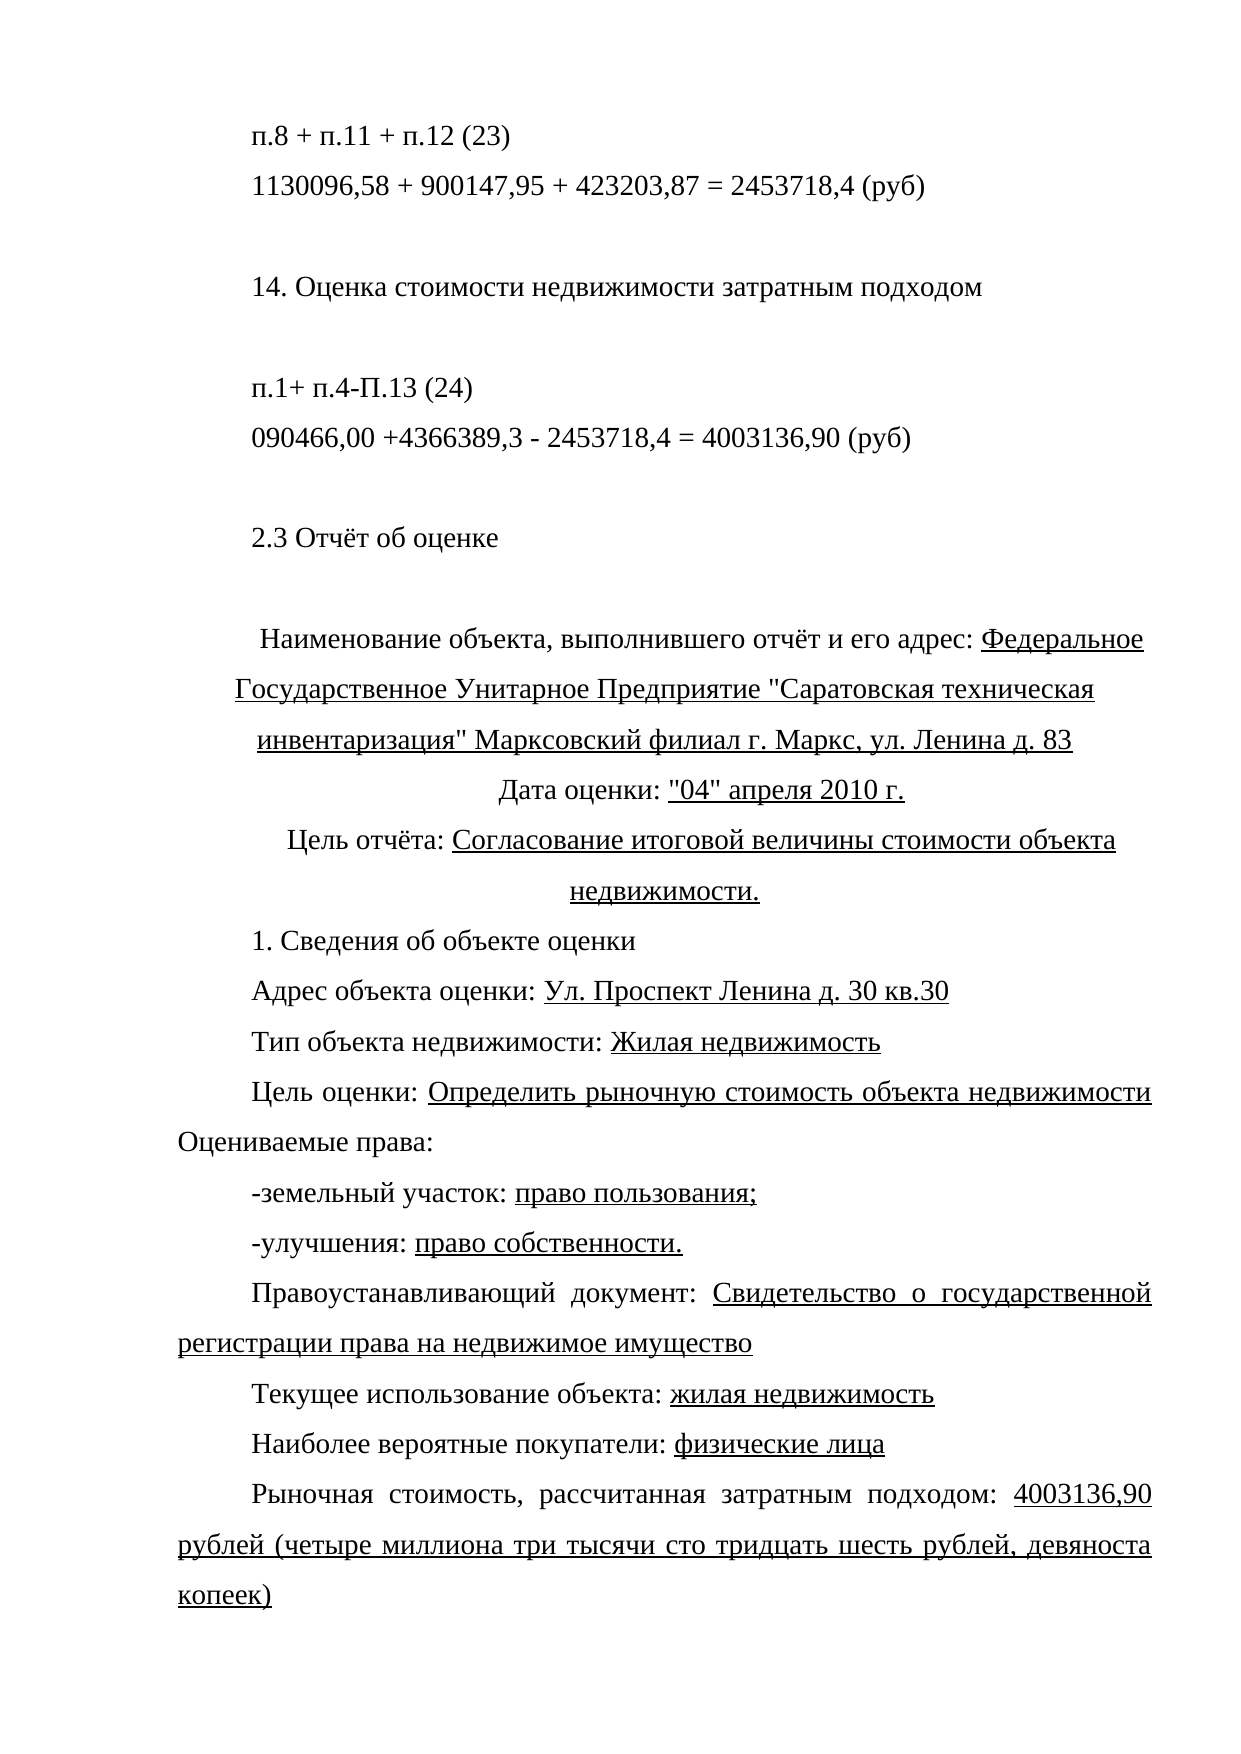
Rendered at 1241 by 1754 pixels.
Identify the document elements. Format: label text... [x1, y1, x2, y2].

text 2.3 Отчёт об оценке [177, 521, 1152, 554]
text Рыночная стоимость, рассчитанная затратным подходом: 4003136,90 рублей (четыре миллиона три тысячи сто тридцать шесть рублей, девяноста копеек) [177, 1557, 1152, 1611]
text 090466,00 +4366389,3 - 2453718,4 = 4003136,90 (руб) [177, 420, 1152, 453]
text Тип объекта недвижимости: Жилая недвижимость [177, 1024, 1152, 1057]
text Рыночная стоимость, рассчитанная затратным подходом: 4003136,90 рублей (четыре миллиона три тысячи сто тридцать шесть рублей, девяноста копеек) [177, 1477, 1152, 1556]
text п.8 + п.11 + п.12 (23) [177, 118, 1152, 152]
text -улучшения: право собственности. [177, 1225, 1152, 1258]
text 1130096,58 + 900147,95 + 423203,87 = 2453718,4 (руб) [177, 168, 1152, 202]
text Цель отчёта: Согласование итоговой величины стоимости объекта недвижимости. [177, 822, 1152, 906]
text Цель оценки: Определить рыночную стоимость объекта недвижимости Оцениваемые права: [177, 1074, 1152, 1158]
text Наименование объекта, выполнившего отчёт и его адрес: Федеральное Государственное Унитарное Предприятие "Саратовская техническая инвентаризация" Марксовский филиал г. Маркс, ул. Ленина д. 83 [177, 621, 1152, 755]
text Текущее использование объекта: жилая недвижимость [177, 1376, 1152, 1409]
text 14. Оценка стоимости недвижимости затратным подходом [177, 269, 1152, 303]
text Дата оценки: "04" апреля 2010 г. [177, 772, 1152, 806]
text Правоустанавливающий документ: Свидетельство о государственной регистрации права на недвижимое имущество [177, 1275, 1152, 1359]
text 1. Сведения об объекте оценки [177, 923, 1152, 957]
text Наиболее вероятные покупатели: физические лица [177, 1426, 1152, 1460]
text Адрес объекта оценки: Ул. Проспект Ленина д. 30 кв.30 [177, 973, 1152, 1007]
text -земельный участок: право пользования; [177, 1175, 1152, 1208]
text п.1+ п.4-П.13 (24) [177, 370, 1152, 403]
